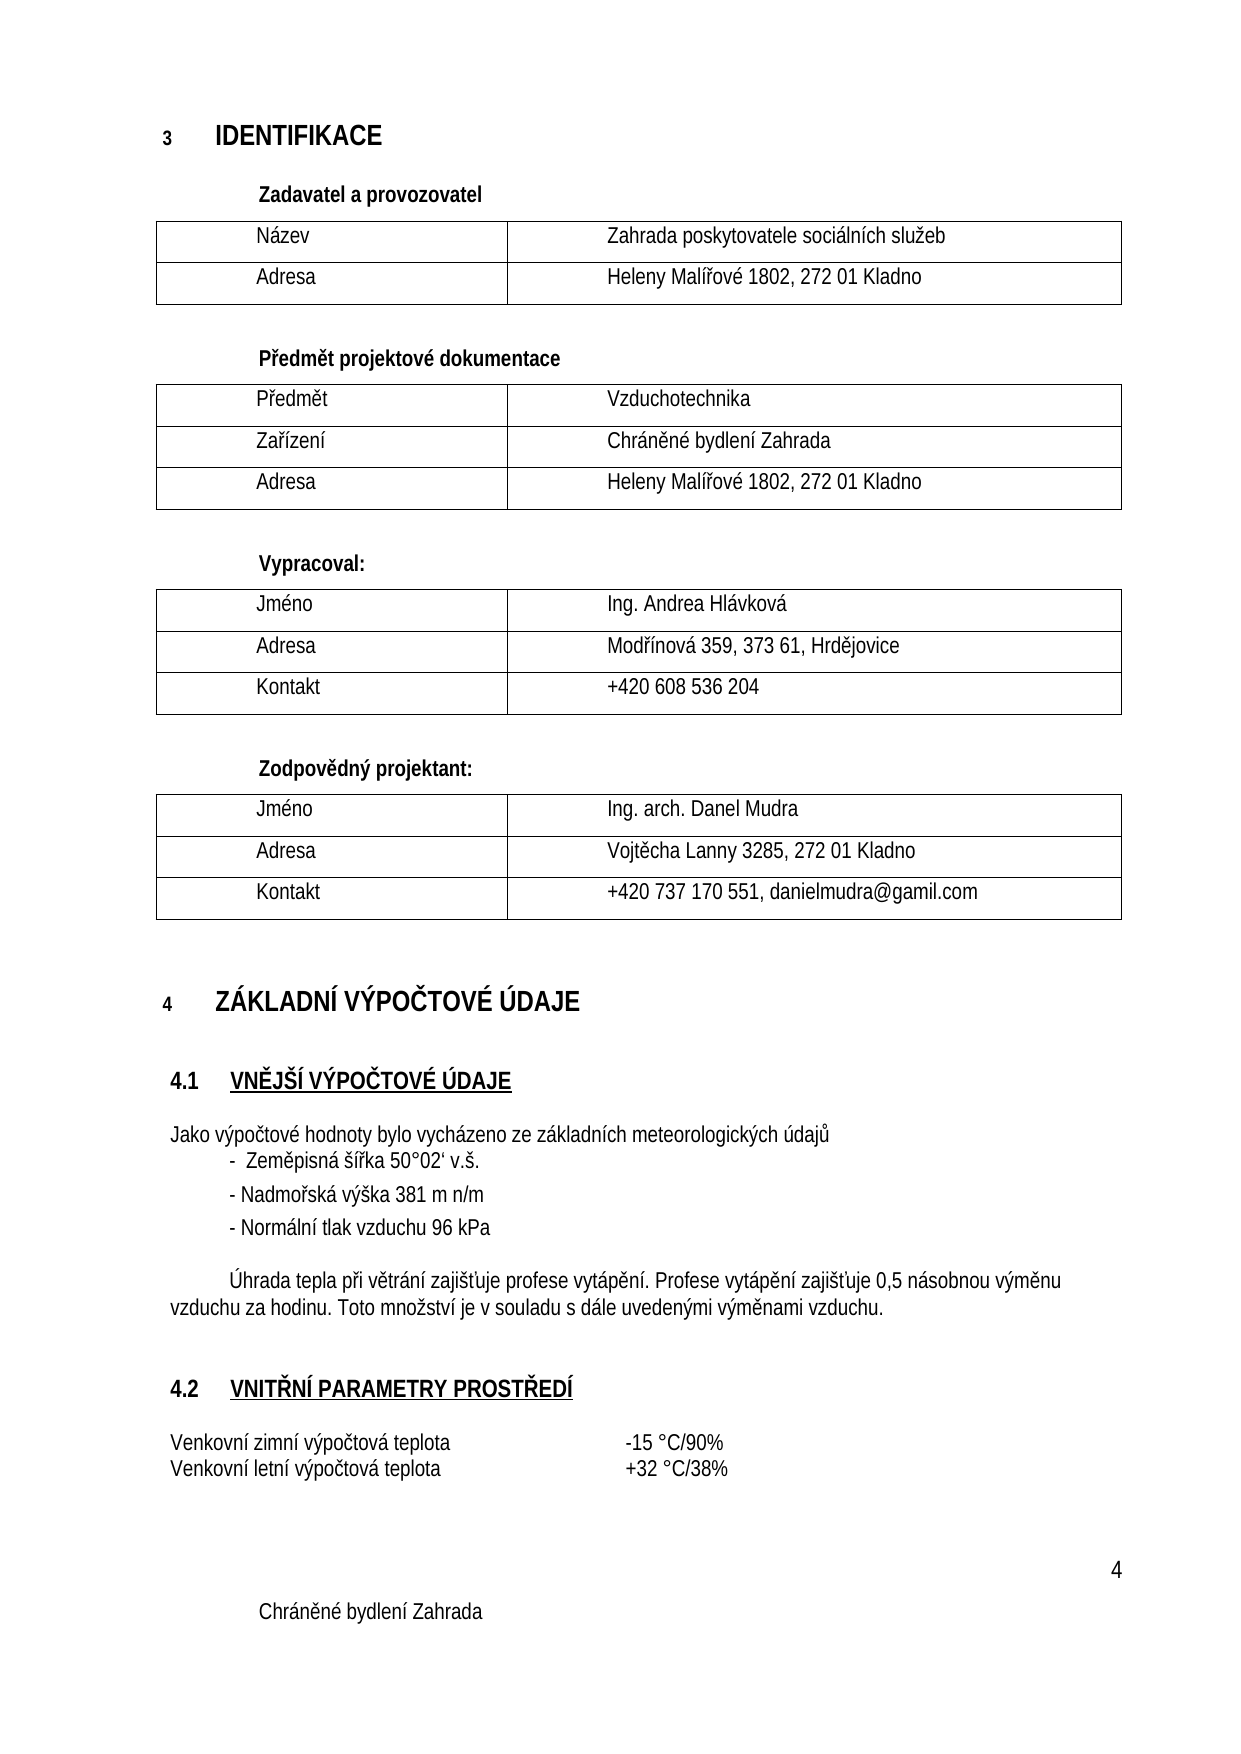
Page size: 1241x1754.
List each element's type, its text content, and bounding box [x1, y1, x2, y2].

subtitle VNĚJŠÍ VÝPOČTOVÉ ÚDAJE [170, 1066, 1122, 1095]
text - Normální tlak vzduchu 96 kPa [229, 1214, 1122, 1241]
table_cell Chráněné bydlení Zahrada [508, 427, 1121, 467]
table_header Ing. arch. Danel Mudra [508, 795, 1121, 836]
table_cell Adresa [157, 468, 507, 509]
text - Nadmořská výška 381 m n/m [229, 1181, 1122, 1207]
table_header Zahrada poskytovatele sociálních služeb [508, 222, 1121, 262]
table_cell Kontakt [157, 673, 507, 714]
table_cell Adresa [157, 837, 507, 877]
subtitle ZÁKLADNÍ VÝPOČTOVÉ ÚDAJE [162, 984, 1122, 1018]
table_cell +420 608 536 204 [508, 673, 1121, 714]
text Vypracoval: [259, 549, 1122, 576]
text Zadavatel a provozovatel [259, 181, 1122, 207]
table_cell Adresa [157, 263, 507, 304]
table_header Vzduchotechnika [508, 385, 1121, 426]
table_cell Adresa [157, 632, 507, 672]
table_cell Heleny Malířové 1802, 272 01 Kladno [508, 468, 1121, 509]
text - Zeměpisná šířka 50°02‘ v.š. [229, 1147, 1122, 1174]
table_header Název [157, 222, 507, 262]
subtitle VNITŘNÍ PARAMETRY PROSTŘEDÍ [170, 1373, 1122, 1402]
table_header Předmět [157, 385, 507, 426]
text Úhrada tepla při větrání zajišťuje profese vytápění. Profese vytápění zajišťuje 0,5 násobnou výměnu vzduchu za hodinu. Toto množství je v souladu s dále uvedenými výměnami vzduchu. [170, 1267, 1122, 1320]
table_cell Vojtěcha Lanny 3285, 272 01 Kladno [508, 837, 1121, 877]
text Zodpovědný projektant: [259, 754, 1122, 781]
table_cell Zařízení [157, 427, 507, 467]
text Venkovní zimní výpočtová teplota -15 °C/90% [170, 1428, 1122, 1455]
text Venkovní letní výpočtová teplota +32 °C/38% [170, 1455, 1122, 1481]
subtitle IDENTIFIKACE [162, 118, 1122, 152]
text Předmět projektové dokumentace [259, 344, 1122, 371]
text Jako výpočtové hodnoty bylo vycházeno ze základních meteorologických údajů [170, 1121, 1122, 1147]
table_cell Modřínová 359, 373 61, Hrdějovice [508, 632, 1121, 672]
table_cell Heleny Malířové 1802, 272 01 Kladno [508, 263, 1121, 304]
table_cell +420 737 170 551, danielmudra@gamil.com [508, 878, 1121, 919]
table_header Ing. Andrea Hlávková [508, 590, 1121, 631]
table_header Jméno [157, 590, 507, 631]
table_cell Kontakt [157, 878, 507, 919]
table_header Jméno [157, 795, 507, 836]
